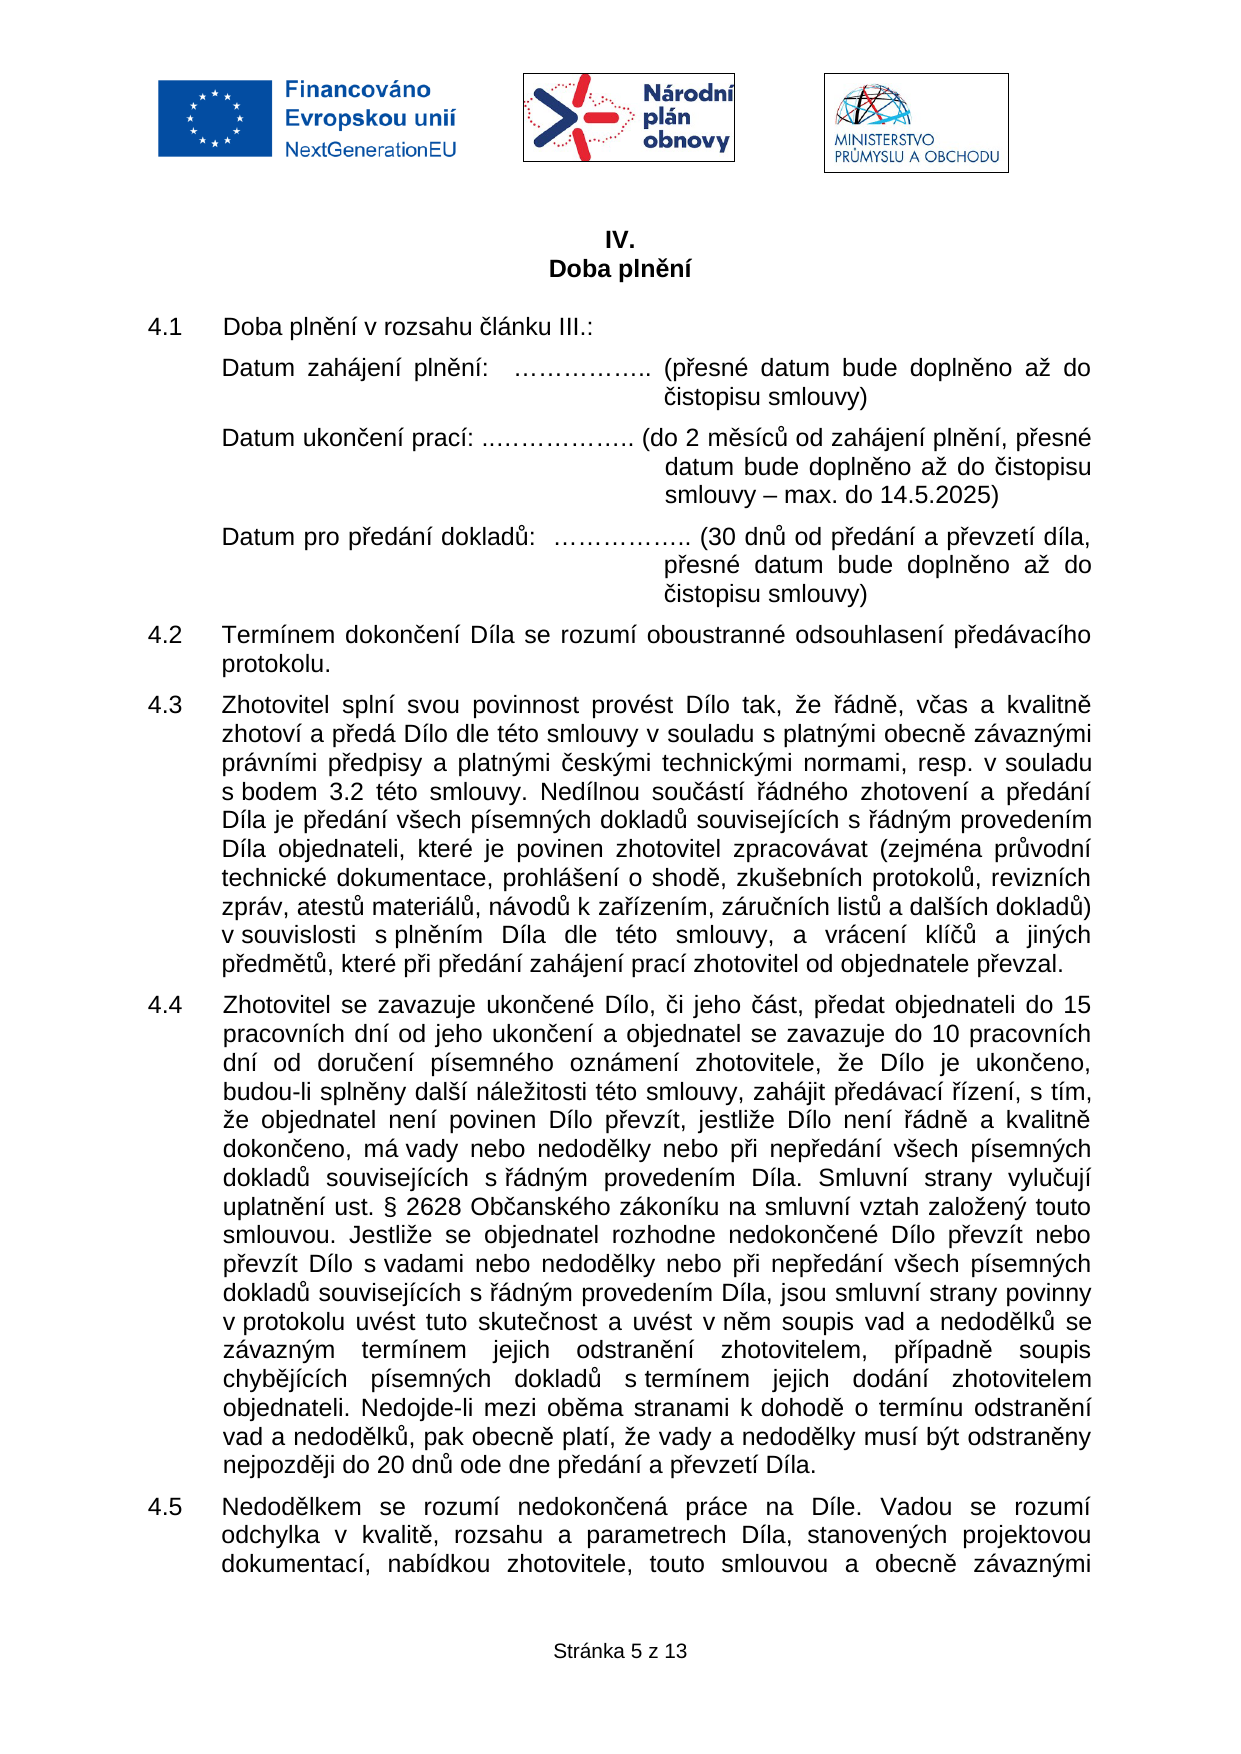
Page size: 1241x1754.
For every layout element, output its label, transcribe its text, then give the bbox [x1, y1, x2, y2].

text Datum pro předání dokladů: …………….. (30 dnů od předání a převzetí díla, přesné datum bude doplněno až do čistopisu smlouvy) [221, 521, 1092, 608]
text Doba plnění [148, 254, 1092, 283]
text 4.4 Zhotovitel se zavazuje ukončené Dílo, či jeho část, předat objednateli do 15 pracovních dní od jeho ukončení a objednatel se zavazuje do 10 pracovních dní od doručení písemného oznámení zhotovitele, že Dílo je ukončeno, budou-li splněny další náležitosti této smlouvy, zahájit předávací řízení, s tím, že objednatel není povinen Dílo převzít, jestliže Dílo není řádně a kvalitně dokončeno, má vady nebo nedodělky nebo při nepředání všech písemných dokladů souvisejících s řádným provedením Díla. Smluvní strany vylučují uplatnění ust. § 2628 Občanského zákoníku na smluvní vztah založený touto smlouvou. Jestliže se objednatel rozhodne nedokončené Dílo převzít nebo převzít Dílo s vadami nebo nedodělky nebo při nepředání všech písemných dokladů souvisejících s řádným provedením Díla, jsou smluvní strany povinny v protokolu uvést tuto skutečnost a uvést v něm soupis vad a nedodělků se závazným termínem jejich odstranění zhotovitelem, případně soupis chybějících písemných dokladů s termínem jejich dodání zhotovitelem objednateli. Nedojde-li mezi oběma stranami k dohodě o termínu odstranění vad a nedodělků, pak obecně platí, že vady a nedodělky musí být odstraněny nejpozději do 20 dnů ode dne předání a převzetí Díla. [148, 990, 1092, 1479]
picture [147, 73, 476, 162]
text 4.2 Termínem dokončení Díla se rozumí oboustranné odsouhlasení předávacího protokolu. [148, 620, 1092, 678]
text 4.3 Zhotovitel splní svou povinnost provést Dílo tak, že řádně, včas a kvalitně zhotoví a předá Dílo dle této smlouvy v souladu s platnými obecně závaznými právními předpisy a platnými českými technickými normami, resp. v souladu s bodem 3.2 této smlouvy. Nedílnou součástí řádného zhotovení a předání Díla je předání všech písemných dokladů souvisejících s řádným provedením Díla objednateli, které je povinen zhotovitel zpracovávat (zejména průvodní technické dokumentace, prohlášení o shodě, zkušebních protokolů, revizních zpráv, atestů materiálů, návodů k zařízením, záručních listů a dalších dokladů) v souvislosti s plněním Díla dle této smlouvy, a vrácení klíčů a jiných předmětů, které při předání zahájení prací zhotovitel od objednatele převzal. [148, 690, 1092, 978]
picture [825, 74, 1008, 172]
text 4.1 Doba plnění v rozsahu článku III.: [148, 311, 1092, 340]
text IV. [148, 225, 1092, 254]
text Datum zahájení plnění: …………….. (přesné datum bude doplněno až do čistopisu smlouvy) [221, 353, 1092, 410]
text Datum ukončení prací: ..…………….. (do 2 měsíců od zahájení plnění, přesné datum bude doplněno až do čistopisu smlouvy – max. do 14.5.2025) [221, 423, 1092, 509]
picture [524, 74, 734, 161]
